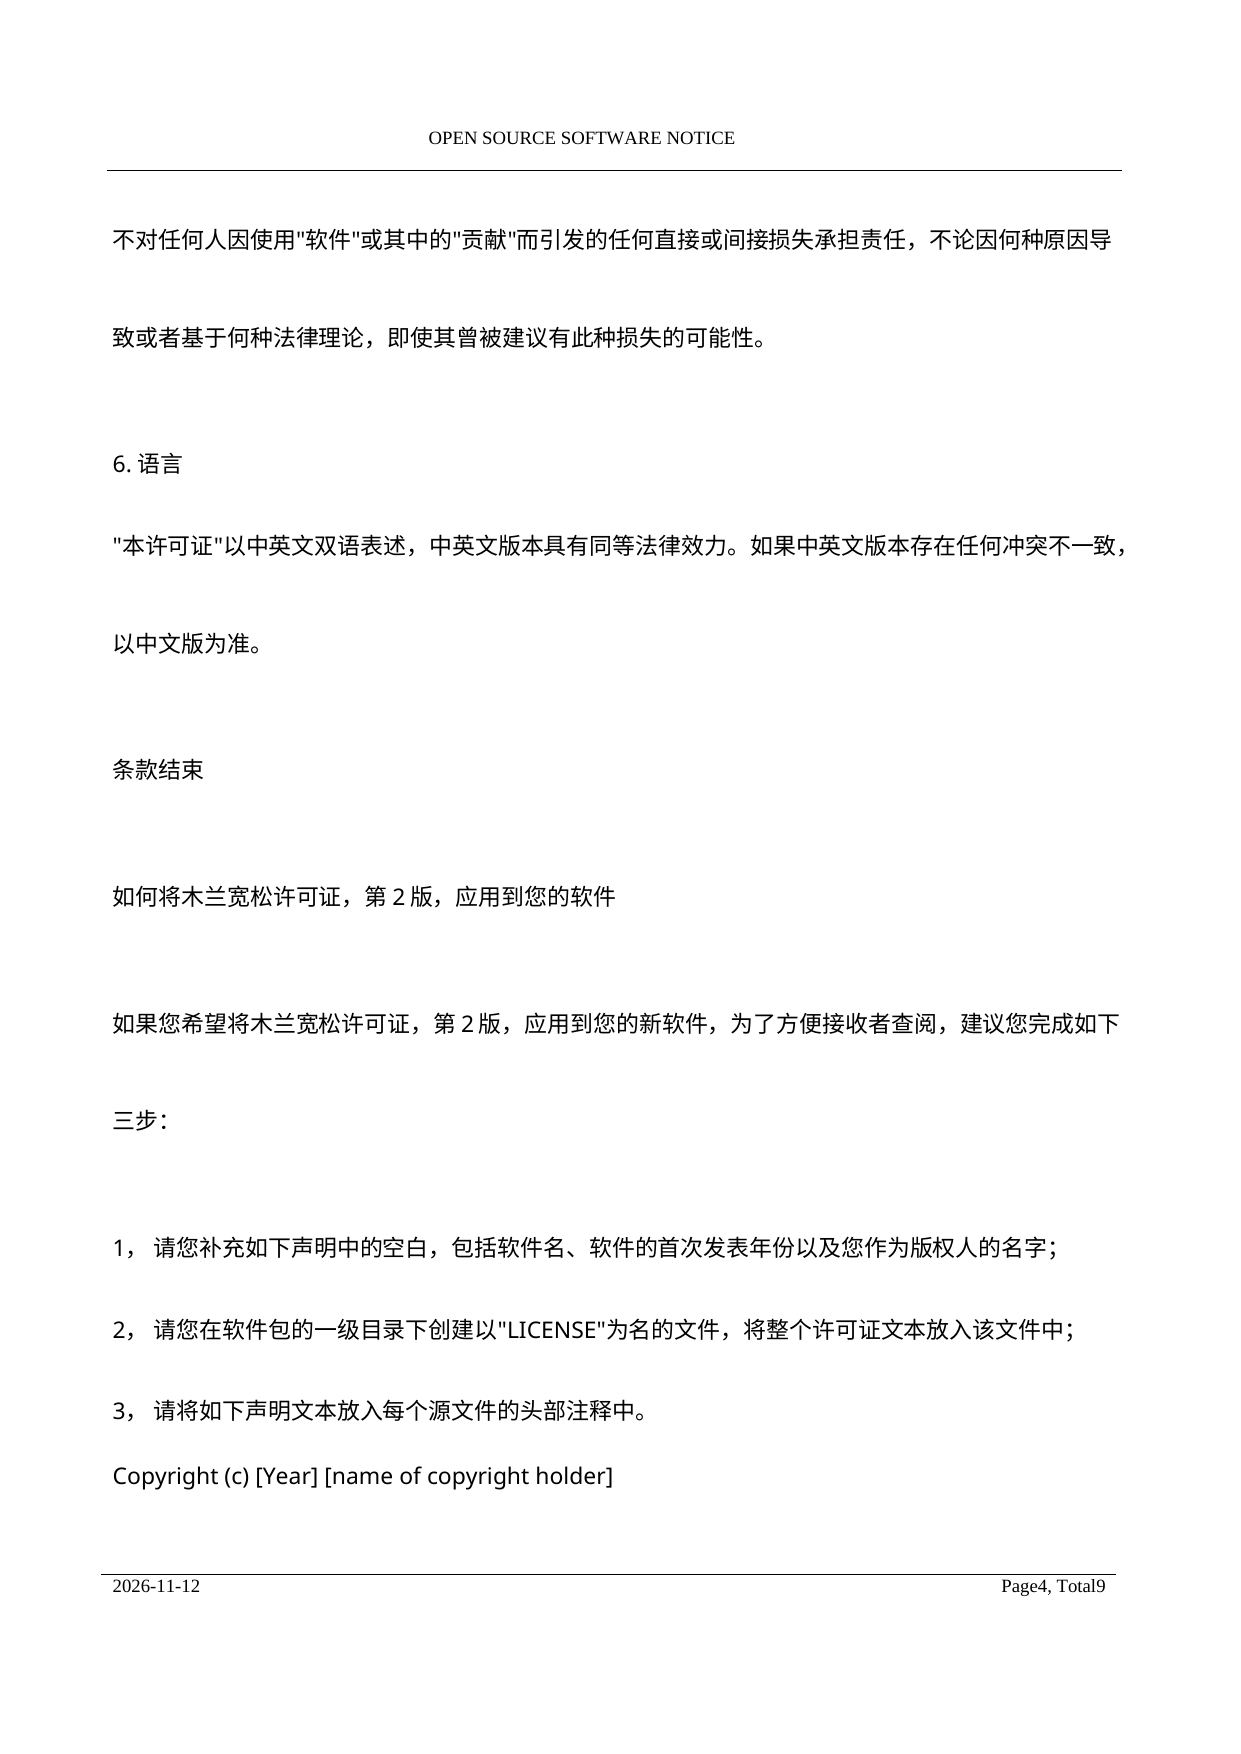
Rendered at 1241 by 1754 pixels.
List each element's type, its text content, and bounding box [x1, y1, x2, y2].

text 如果您希望将木兰宽松许可证，第2版，应用到您的新软件，为了方便接收者查阅，建议您完成如下三步： [112, 990, 1128, 1152]
text "本许可证"以中英文双语表述，中英文版本具有同等法律效力。如果中英文版本存在任何冲突不一致，以中文版为准。 [112, 512, 1128, 675]
text 1， 请您补充如下声明中的空白，包括软件名、软件的首次发表年份以及您作为版权人的名字； [112, 1214, 1128, 1279]
text 3， 请将如下声明文本放入每个源文件的头部注释中。 [112, 1377, 1128, 1442]
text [112, 206, 1128, 369]
text 如何将木兰宽松许可证，第2版，应用到您的软件 [112, 863, 1128, 928]
text 条款结束 [112, 736, 1128, 801]
text 2， 请您在软件包的一级目录下创建以"LICENSE"为名的文件，将整个许可证文本放入该文件中； [112, 1296, 1128, 1361]
text Copyright (c) [Year] [name of copyright holder] [112, 1459, 1128, 1491]
text 6. 语言 [112, 431, 1128, 496]
